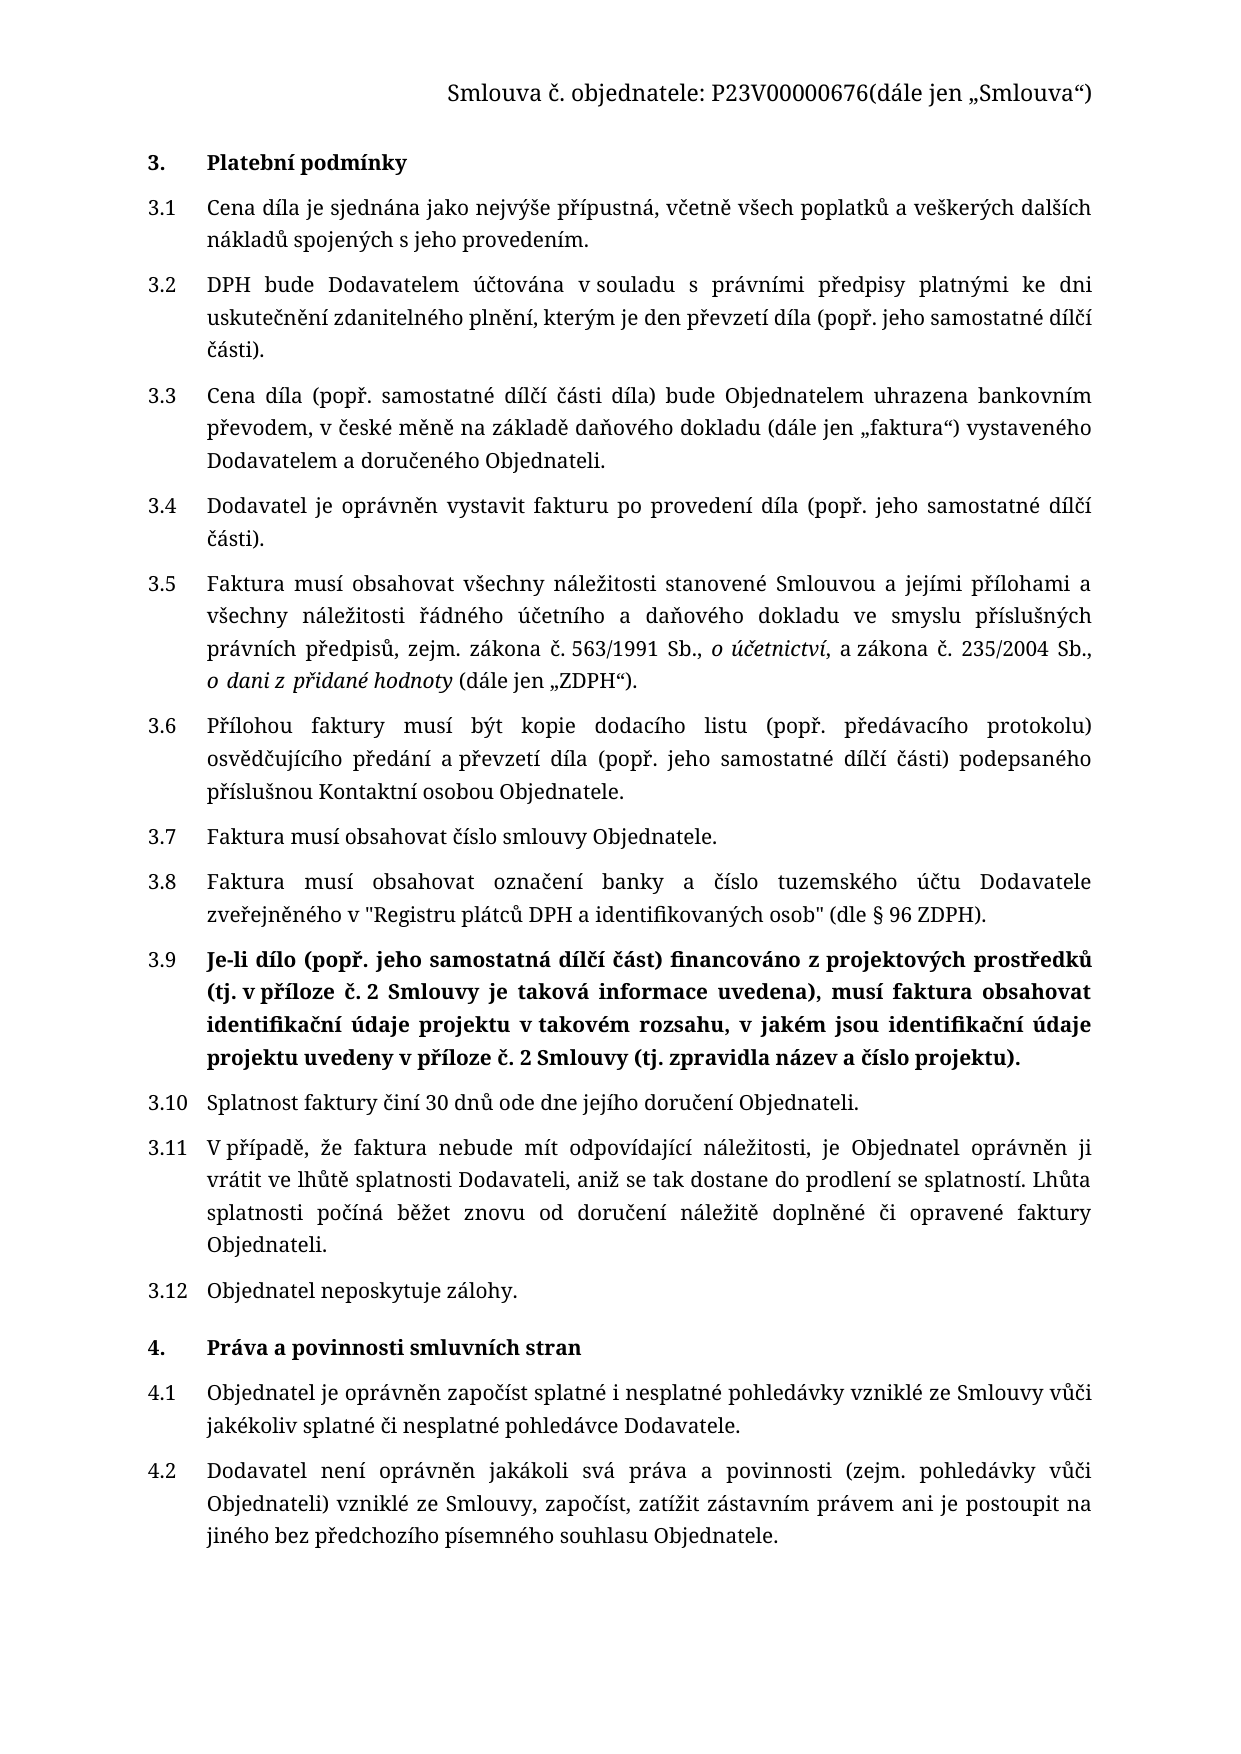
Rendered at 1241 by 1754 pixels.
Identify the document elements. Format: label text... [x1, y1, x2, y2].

list Dodavatel není oprávněn jakákoli svá práva a povinnosti (zejm. pohledávky vůči Objednateli) vzniklé ze Smlouvy, započíst, zatížit zástavním právem ani je postoupit na jiného bez předchozího písemného souhlasu Objednatele. [148, 1456, 1093, 1550]
list Objednatel je oprávněn započíst splatné i nesplatné pohledávky vzniklé ze Smlouvy vůči jakékoliv splatné či nesplatné pohledávce Dodavatele. [148, 1378, 1093, 1439]
list DPH bude Dodavatelem účtována v souladu s právními předpisy platnými ke dni uskutečnění zdanitelného plnění, kterým je den převzetí díla (popř. jeho samostatné dílčí části). [148, 270, 1093, 364]
list Cena díla (popř. samostatné dílčí části díla) bude Objednatelem uhrazena bankovním převodem, v české měně na základě daňového dokladu (dále jen „faktura“) vystaveného Dodavatelem a doručeného Objednateli. [148, 381, 1093, 474]
list Je-li dílo (popř. jeho samostatná dílčí část) financováno z projektových prostředků (tj. v příloze č. 2 Smlouvy je taková informace uvedena), musí faktura obsahovat identifikační údaje projektu v takovém rozsahu, v jakém jsou identifikační údaje projektu uvedeny v příloze č. 2 Smlouvy (tj. zpravidla název a číslo projektu). [148, 945, 1093, 1071]
list Faktura musí obsahovat číslo smlouvy Objednatele. [148, 822, 1093, 850]
list Faktura musí obsahovat všechny náležitosti stanovené Smlouvou a jejími přílohami a všechny náležitosti řádného účetního a daňového dokladu ve smyslu příslušných právních předpisů, zejm. zákona č. 563/1991 Sb., o účetnictví, a zákona č. 235/2004 Sb., o dani z přidané hodnoty (dále jen „ZDPH“). [148, 569, 1093, 695]
list V případě, že faktura nebude mít odpovídající náležitosti, je Objednatel oprávněn ji vrátit ve lhůtě splatnosti Dodavateli, aniž se tak dostane do prodlení se splatností. Lhůta splatnosti počíná běžet znovu od doručení náležitě doplněné či opravené faktury Objednateli. [148, 1133, 1093, 1259]
list Platební podmínky [148, 148, 1093, 176]
list Cena díla je sjednána jako nejvýše přípustná, včetně všech poplatků a veškerých dalších nákladů spojených s jeho provedením. [148, 193, 1093, 254]
list Splatnost faktury činí 30 dnů ode dne jejího doručení Objednateli. [148, 1088, 1093, 1116]
list Práva a povinnosti smluvních stran [148, 1333, 1093, 1362]
list Faktura musí obsahovat označení banky a číslo tuzemského účtu Dodavatele zveřejněného v "Registru plátců DPH a identifikovaných osob" (dle § 96 ZDPH). [148, 867, 1093, 928]
list Přílohou faktury musí být kopie dodacího listu (popř. předávacího protokolu) osvědčujícího předání a převzetí díla (popř. jeho samostatné dílčí části) podepsaného příslušnou Kontaktní osobou Objednatele. [148, 712, 1093, 805]
list Objednatel neposkytuje zálohy. [148, 1276, 1093, 1304]
list Dodavatel je oprávněn vystavit fakturu po provedení díla (popř. jeho samostatné dílčí části). [148, 491, 1093, 552]
